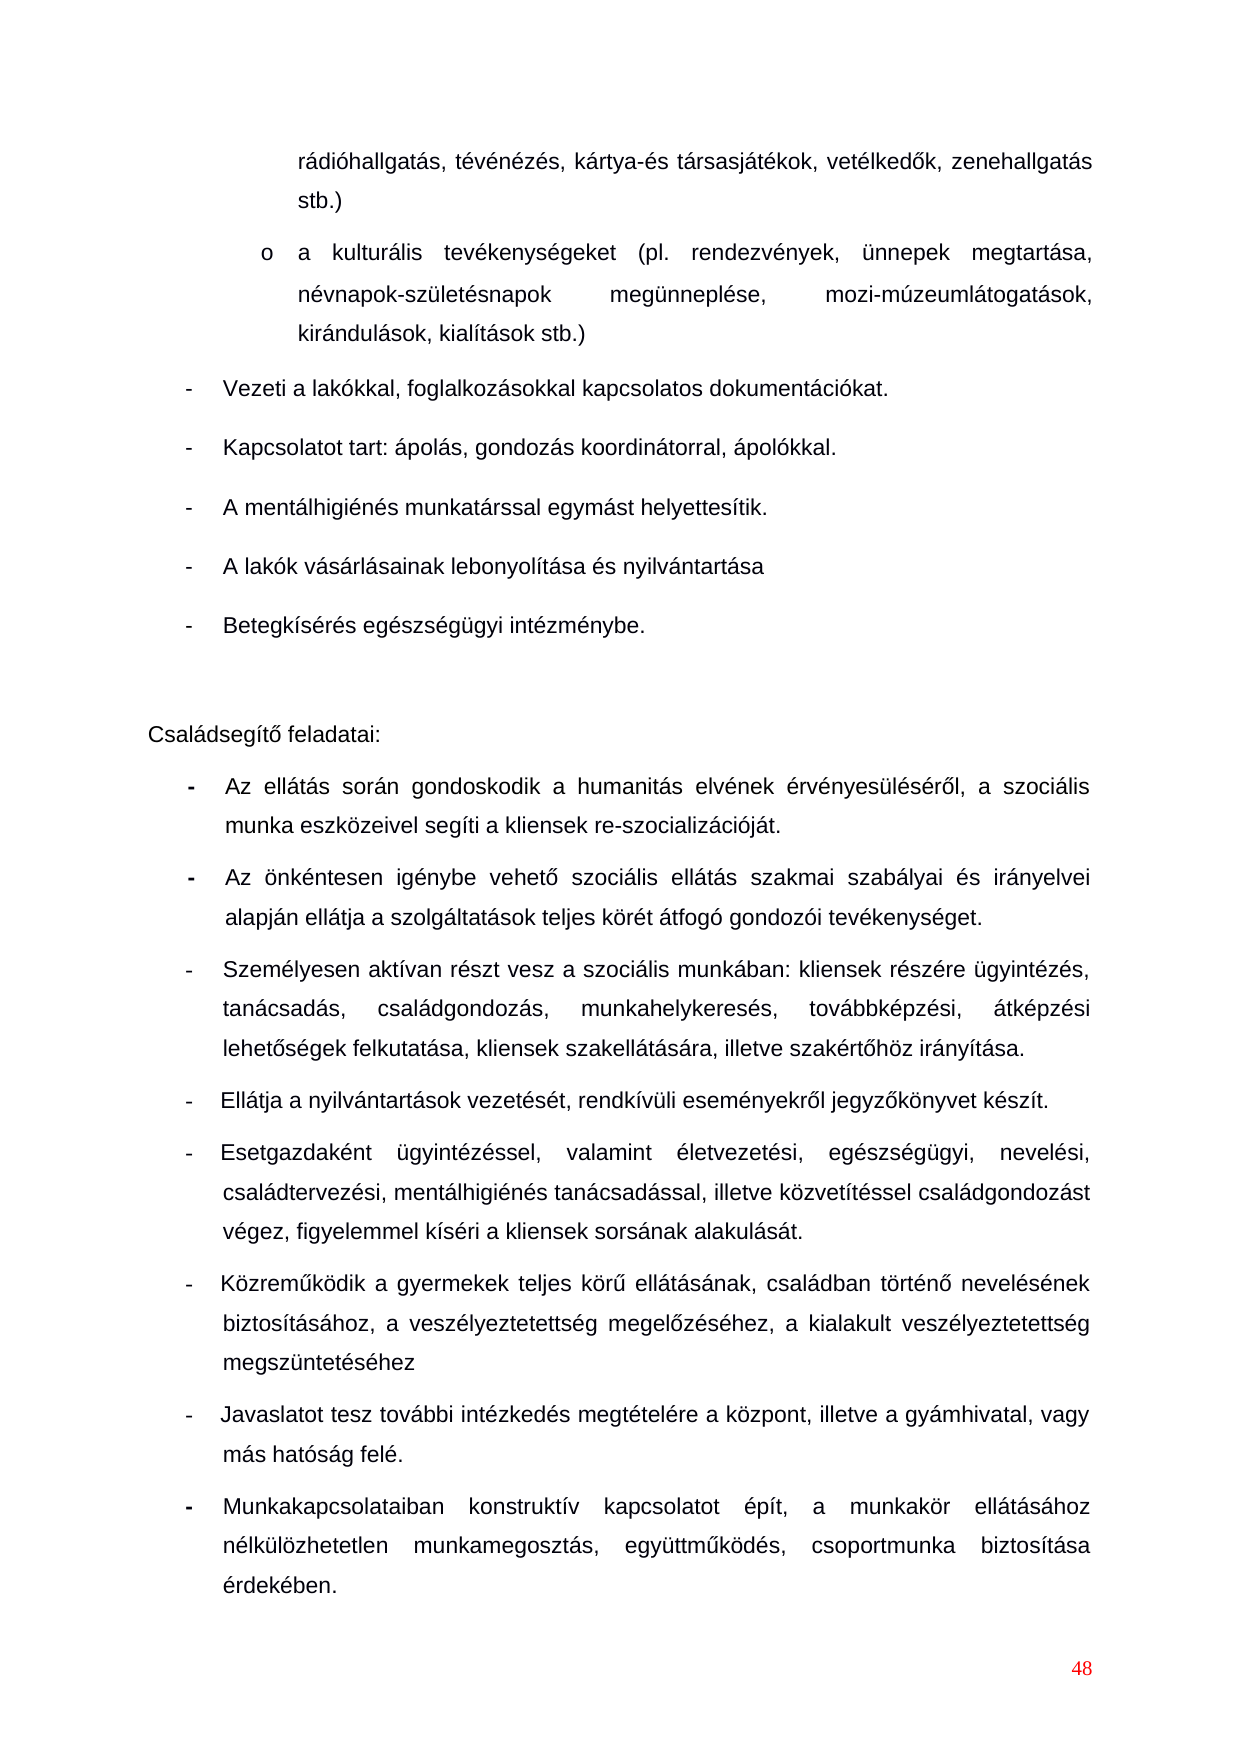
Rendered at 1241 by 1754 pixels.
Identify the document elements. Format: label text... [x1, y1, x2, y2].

list Javaslatot tesz további intézkedés megtételére a központ, illetve a gyámhivatal, vagy más hatóság felé. [185, 1401, 1091, 1467]
list Kapcsolatot tart: ápolás, gondozás koordinátorral, ápolókkal. [185, 431, 1093, 463]
list Munkakapcsolataiban konstruktív kapcsolatot épít, a munkakör ellátásához nélkülözhetetlen munkamegosztás, együttműködés, csoportmunka biztosítása érdekében. [185, 1493, 1091, 1598]
list Ellátja a nyilvántartások vezetését, rendkívüli eseményekről jegyzőkönyvet készít. [185, 1087, 1091, 1113]
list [260, 148, 1093, 213]
list Esetgazdaként ügyintézéssel, valamint életvezetési, egészségügyi, nevelési, családtervezési, mentálhigiénés tanácsadással, illetve közvetítéssel családgondozást végez, figyelemmel kíséri a kliensek sorsának alakulását. [185, 1139, 1091, 1244]
list A lakók vásárlásainak lebonyolítása és nyilvántartása [185, 550, 1093, 581]
list A mentálhigiénés munkatárssal egymást helyettesítik. [185, 491, 1093, 522]
list Az ellátás során gondoskodik a humanitás elvének érvényesüléséről, a szociális munka eszközeivel segíti a kliensek re-szocializációját. [187, 773, 1091, 839]
text Családsegítő feladatai: [148, 721, 1093, 747]
list Személyesen aktívan részt vesz a szociális munkában: kliensek részére ügyintézés, tanácsadás, családgondozás, munkahelykeresés, továbbképzési, átképzési lehetőségek felkutatása, kliensek szakellátására, illetve szakértőhöz irányítása. [185, 956, 1091, 1061]
list Betegkísérés egészségügyi intézménybe. [185, 609, 1093, 641]
list Közreműködik a gyermekek teljes körű ellátásának, családban történő nevelésének biztosításához, a veszélyeztetettség megelőzéséhez, a kialakult veszélyeztetettség megszüntetéséhez [185, 1270, 1091, 1375]
list Az önkéntesen igénybe vehető szociális ellátás szakmai szabályai és irányelvei alapján ellátja a szolgáltatások teljes körét átfogó gondozói tevékenységet. [187, 864, 1091, 930]
list Vezeti a lakókkal, foglalkozásokkal kapcsolatos dokumentációkat. [185, 372, 1093, 403]
list a kulturális tevékenységeket (pl. rendezvények, ünnepek megtartása, névnapok-születésnapok megünneplése, mozi-múzeumlátogatások, kirándulások, kialítások stb.) [260, 239, 1093, 346]
